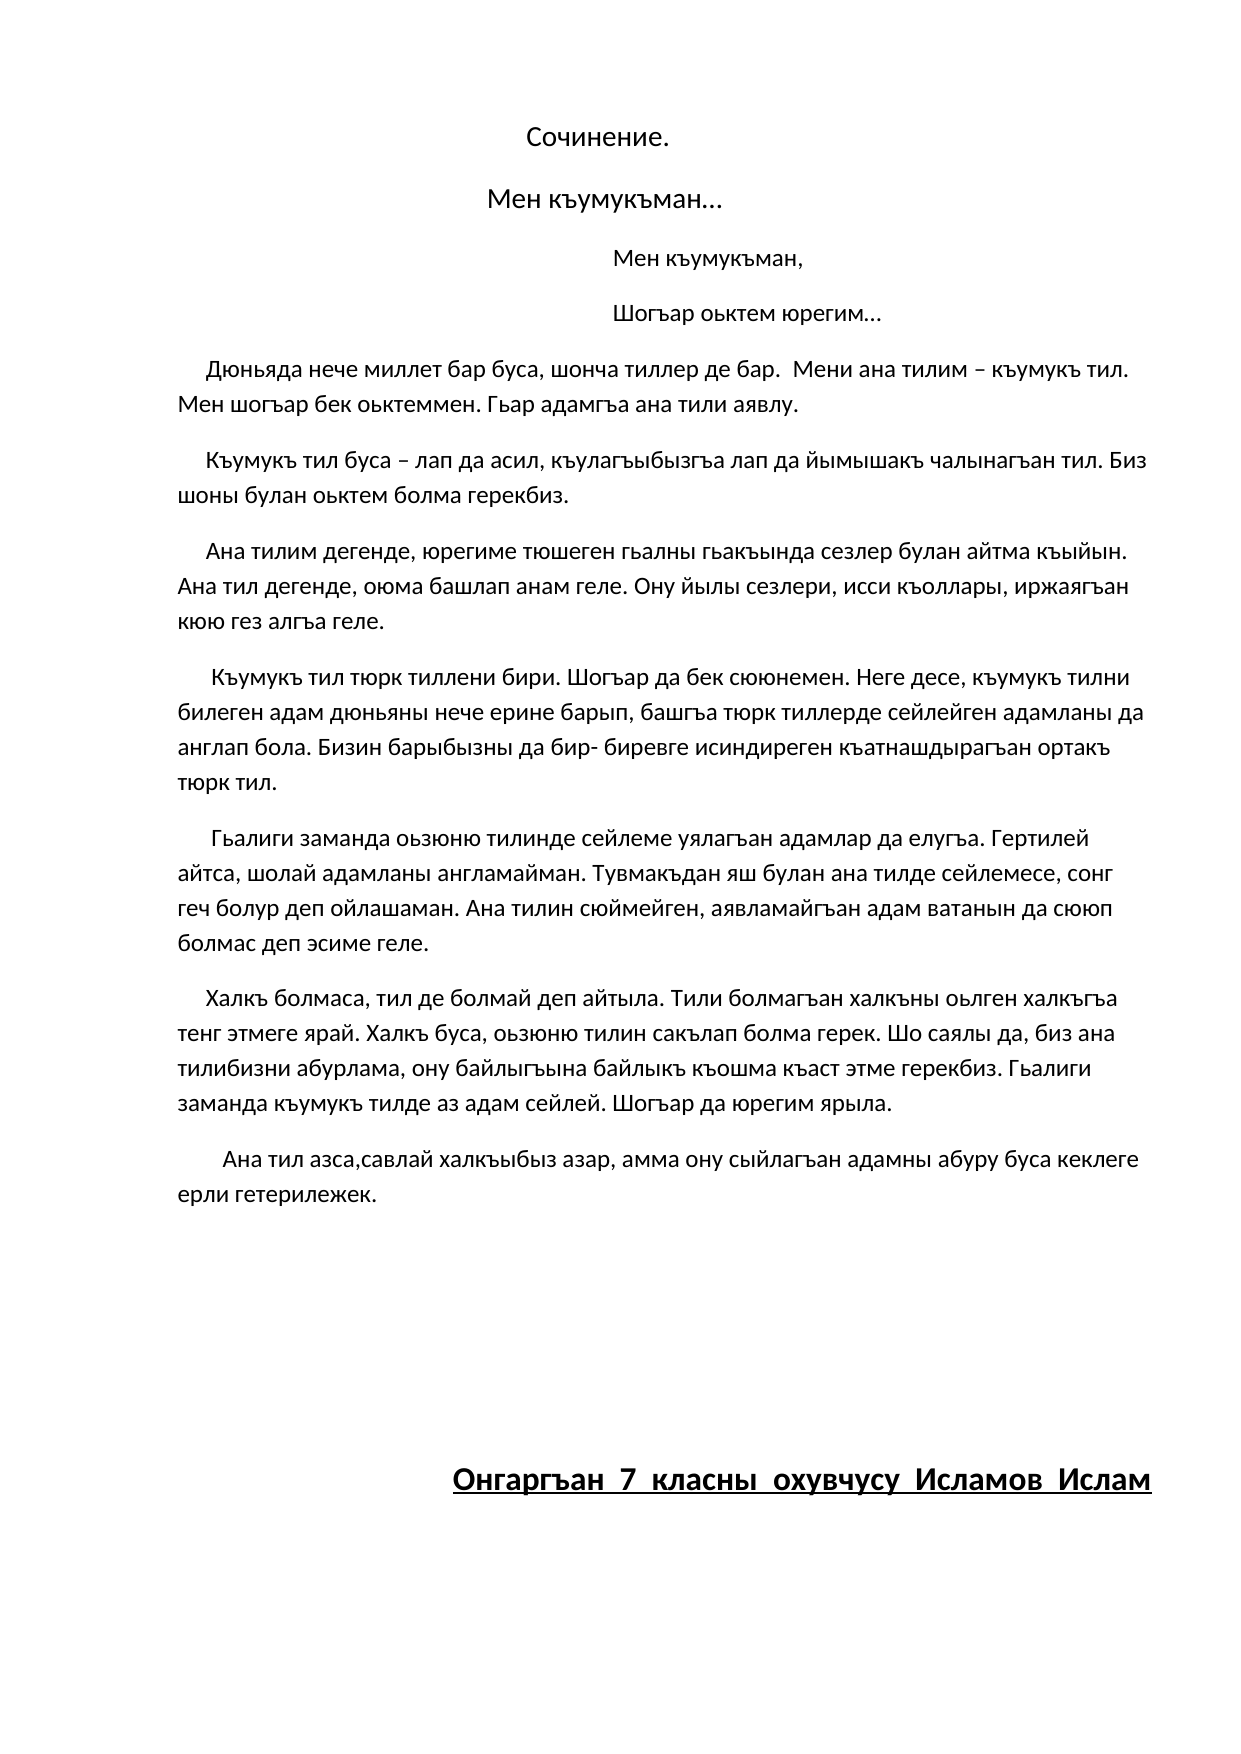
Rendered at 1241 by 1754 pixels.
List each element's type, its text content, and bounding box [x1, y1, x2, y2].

text Мен къумукъман, [177, 242, 1152, 272]
text Ана тилим дегенде, юрегиме тюшеген гьалны гьакъында сезлер булан айтма къыйын. Ана тил дегенде, оюма башлап анам геле. Ону йылы сезлери, исси къоллары, иржаягъан кюю гез алгъа геле. [177, 535, 1152, 636]
text Сочинение. [177, 118, 1152, 154]
text Мен къумукъман… [177, 180, 1152, 216]
text Ана тил азса,савлай халкъыбыз азар, амма ону сыйлагъан адамны абуру буса кеклеге ерли гетерилежек. [177, 1143, 1152, 1209]
text Шогъар оьктем юрегим… [177, 297, 1152, 328]
text Гьалиги заманда оьзюню тилинде сейлеме уялагъан адамлар да елугъа. Гертилей айтса, шолай адамланы англамайман. Тувмакъдан яш булан ана тилде сейлемесе, сонг геч болур деп ойлашаман. Ана тилин сюймейген, аявламайгъан адам ватанын да сююп болмас деп эсиме геле. [177, 822, 1152, 957]
text Онгаргъан 7 класны охувчусу Исламов Ислам [177, 1457, 1152, 1498]
text Дюньяда нече миллет бар буса, шонча тиллер де бар. Мени ана тилим – къумукъ тил. Мен шогъар бек оьктеммен. Гьар адамгъа ана тили аявлу. [177, 353, 1152, 419]
text Халкъ болмаса, тил де болмай деп айтыла. Тили болмагъан халкъны оьлген халкъгъа тенг этмеге ярай. Халкъ буса, оьзюню тилин сакълап болма герек. Шо саялы да, биз ана тилибизни абурлама, ону байлыгъына байлыкъ къошма къаст этме герекбиз. Гьалиги заманда къумукъ тилде аз адам сейлей. Шогъар да юрегим ярыла. [177, 982, 1152, 1118]
text Къумукъ тил тюрк тиллени бири. Шогъар да бек сююнемен. Неге десе, къумукъ тилни билеген адам дюньяны нече ерине барып, башгъа тюрк тиллерде сейлейген адамланы да англап бола. Бизин барыбызны да бир- биревге исиндиреген къатнашдырагъан ортакъ тюрк тил. [177, 661, 1152, 796]
text Къумукъ тил буса – лап да асил, къулагъыбызгъа лап да йымышакъ чалынагъан тил. Биз шоны булан оьктем болма герекбиз. [177, 444, 1152, 510]
